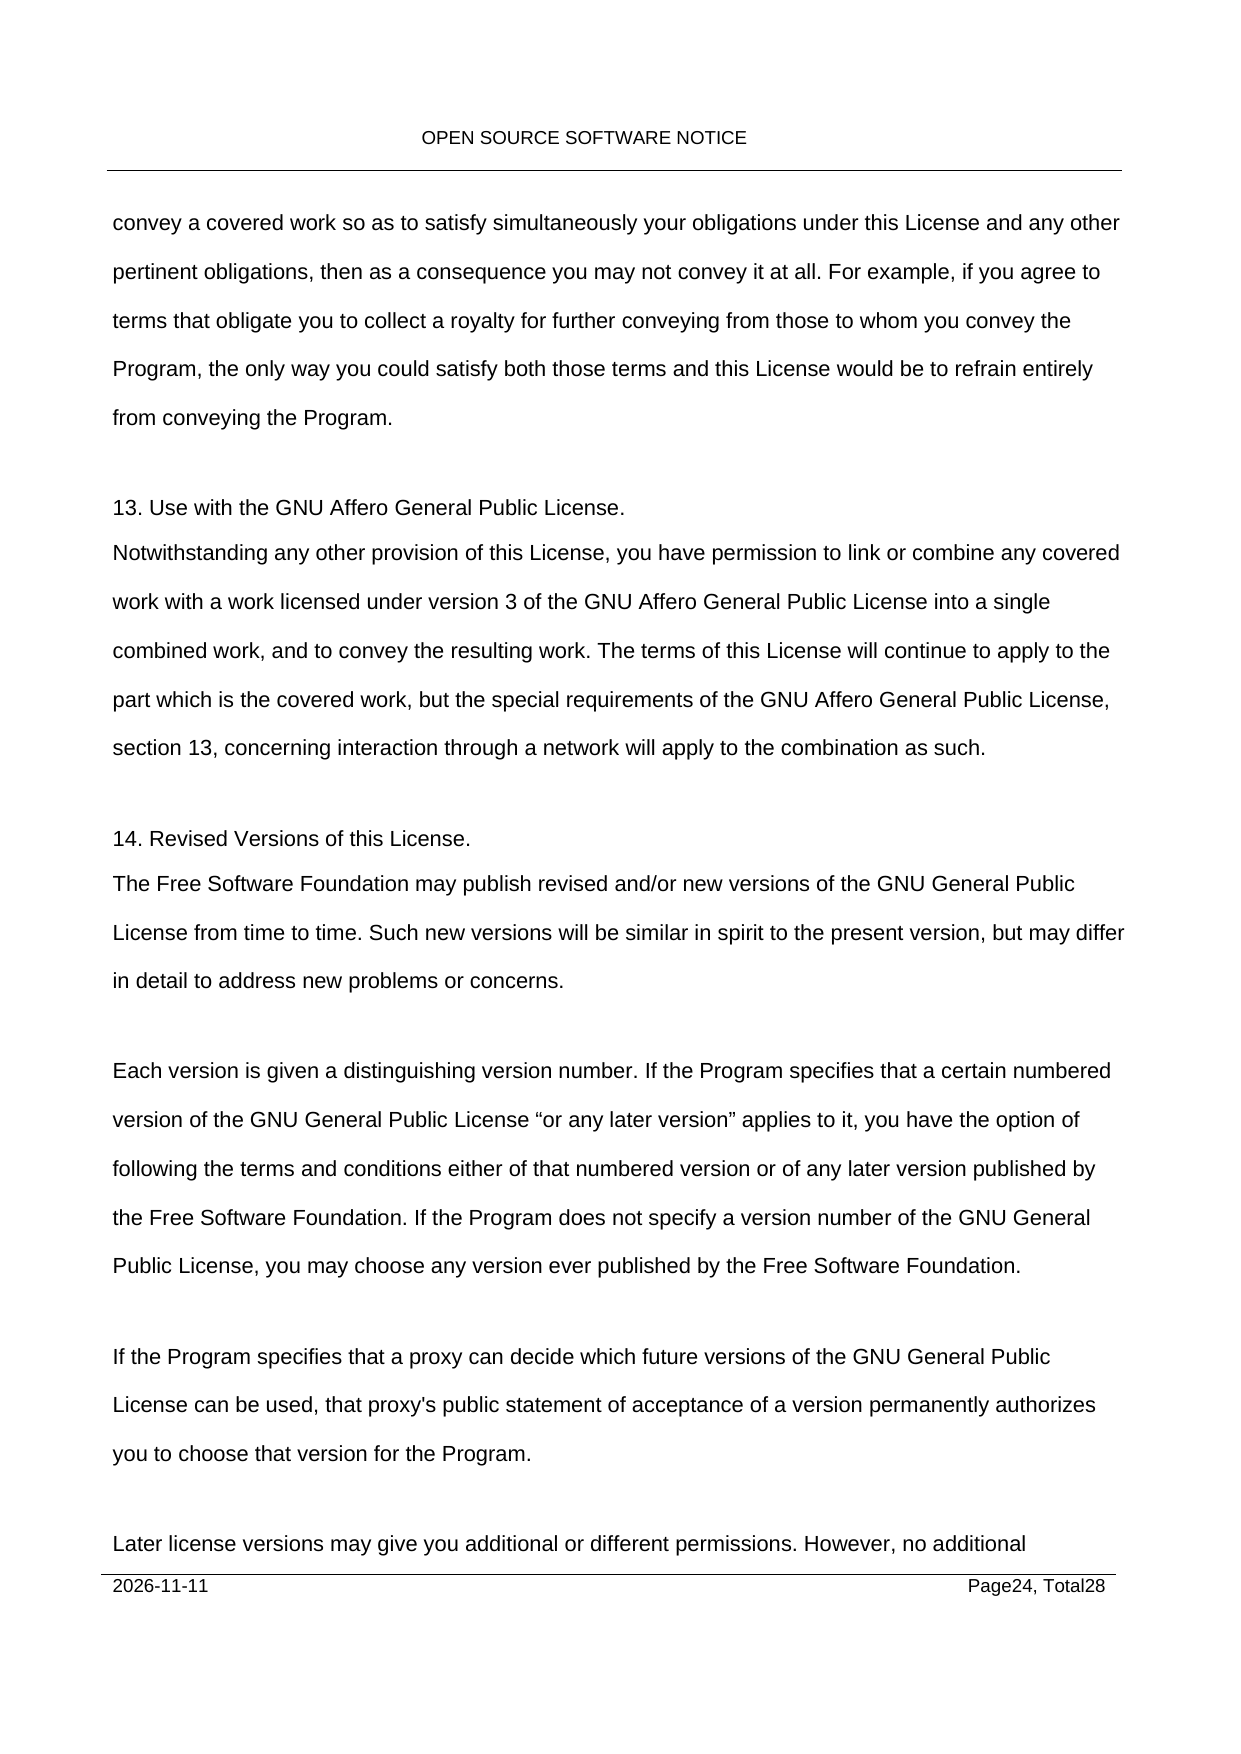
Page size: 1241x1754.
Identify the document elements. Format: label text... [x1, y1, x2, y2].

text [112, 1528, 1128, 1560]
text Each version is given a distinguishing version number. If the Program specifies that a certain numbered version of the GNU General Public License “or any later version” applies to it, you have the option of following the terms and conditions either of that numbered version or of any later version published by the Free Software Foundation. If the Program does not specify a version number of the GNU General Public License, you may choose any version ever published by the Free Software Foundation. [112, 1055, 1128, 1282]
text 14. Revised Versions of this License. [112, 822, 1128, 854]
text If the Program specifies that a proxy can decide which future versions of the GNU General Public License can be used, that proxy's public statement of acceptance of a version permanently authorizes you to choose that version for the Program. [112, 1340, 1128, 1470]
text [112, 206, 1128, 434]
text 13. Use with the GNU Affero General Public License. [112, 492, 1128, 524]
text Notwithstanding any other provision of this License, you have permission to link or combine any covered work with a work licensed under version 3 of the GNU Affero General Public License into a single combined work, and to convey the resulting work. The terms of this License will continue to apply to the part which is the covered work, but the special requirements of the GNU Affero General Public License, section 13, concerning interaction through a network will apply to the combination as such. [112, 537, 1128, 764]
text The Free Software Foundation may publish revised and/or new versions of the GNU General Public License from time to time. Such new versions will be similar in spirit to the present version, but may differ in detail to address new problems or concerns. [112, 867, 1128, 997]
